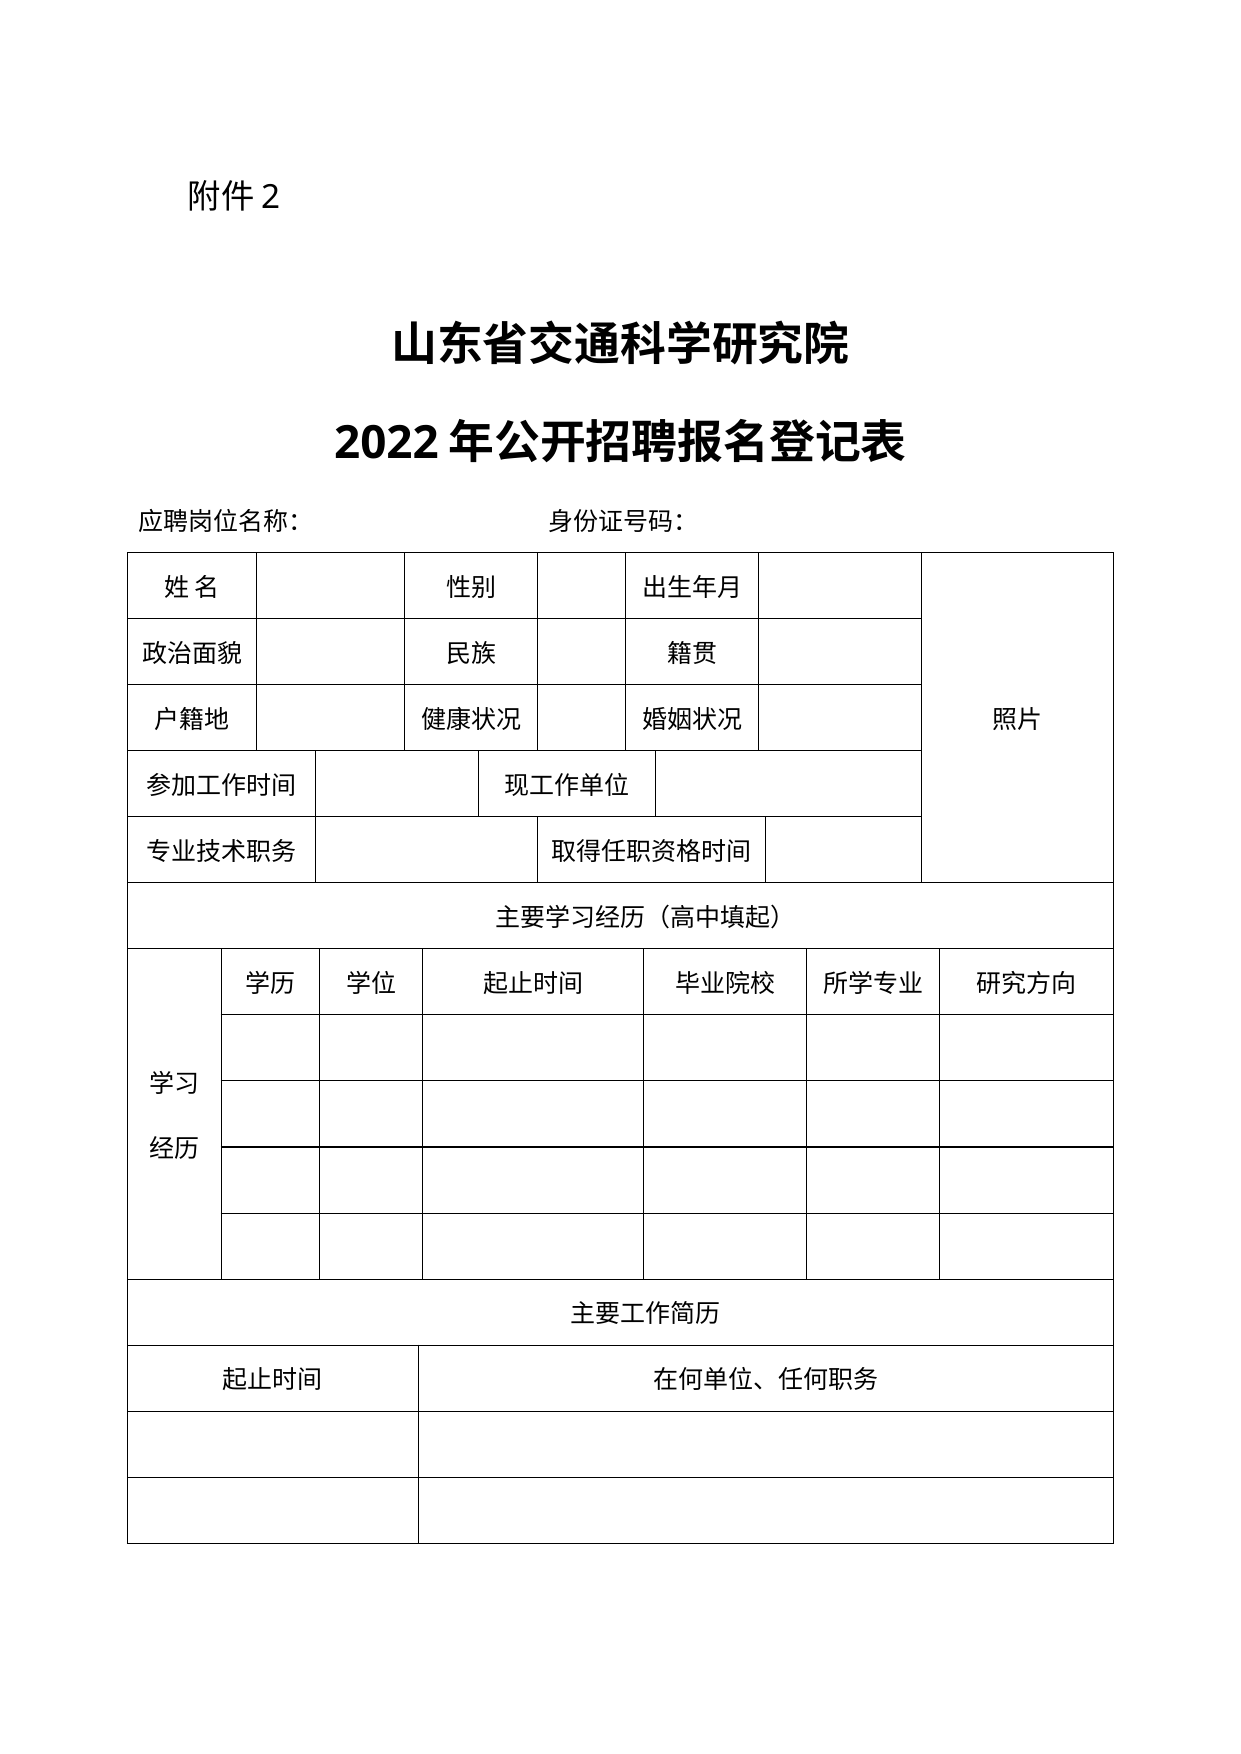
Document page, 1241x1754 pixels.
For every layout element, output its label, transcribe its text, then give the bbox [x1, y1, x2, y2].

table_cell [644, 1015, 806, 1080]
table_cell [538, 619, 625, 684]
table_cell [644, 1148, 806, 1212]
table_cell 所学专业 [807, 949, 939, 1014]
table_cell [759, 553, 921, 618]
table_cell [940, 1148, 1113, 1212]
table_cell [656, 751, 921, 816]
table_cell 专业技术职务 [128, 817, 315, 882]
table_cell 籍贯 [626, 619, 758, 684]
table_cell [316, 751, 478, 816]
table_cell [644, 1081, 806, 1146]
table_cell 性别 [405, 553, 537, 618]
text 山东省交通科学研究院 [187, 292, 1053, 389]
table_cell [320, 1214, 422, 1278]
table_cell [222, 1081, 319, 1146]
table_cell 起止时间 [423, 949, 643, 1014]
table_cell 起止时间 [128, 1346, 418, 1411]
table_cell 民族 [405, 619, 537, 684]
table_cell [128, 1412, 418, 1477]
table_header 应聘岗位名称： [127, 487, 537, 552]
table_cell [423, 1015, 643, 1080]
table_header 身份证号码： [537, 487, 921, 552]
table_cell [222, 1015, 319, 1080]
table_cell [759, 685, 921, 750]
table_cell 现工作单位 [479, 751, 655, 816]
table_cell [222, 1214, 319, 1278]
table_cell 政治面貌 [128, 619, 256, 684]
table_cell 在何单位、任何职务 [419, 1346, 1113, 1411]
table_cell 研究方向 [940, 949, 1113, 1014]
table_cell [320, 1081, 422, 1146]
table_cell [257, 685, 404, 750]
table_cell [128, 1478, 418, 1543]
table_cell [222, 1148, 319, 1212]
table_cell [807, 1148, 939, 1212]
table_cell 学历 [222, 949, 319, 1014]
table_cell [759, 619, 921, 684]
table_cell [423, 1081, 643, 1146]
table_cell [316, 817, 537, 882]
table_cell [419, 1412, 1113, 1477]
table_cell 学习经历 [128, 949, 221, 1278]
table_cell [807, 1081, 939, 1146]
table_cell 照片 [922, 553, 1113, 882]
table_cell 婚姻状况 [626, 685, 758, 750]
table_cell 出生年月 [626, 553, 758, 618]
table_cell 主要学习经历（高中填起） [128, 883, 1113, 948]
table_cell 取得任职资格时间 [538, 817, 765, 882]
table_cell 主要工作简历 [128, 1280, 1113, 1344]
table_cell [538, 553, 625, 618]
table_cell [257, 553, 404, 618]
table_cell [766, 817, 921, 882]
table_cell 学位 [320, 949, 422, 1014]
table_cell 户籍地 [128, 685, 256, 750]
table_cell [940, 1214, 1113, 1278]
table_cell [538, 685, 625, 750]
table_cell [807, 1015, 939, 1080]
table_cell [419, 1478, 1113, 1543]
table_cell [423, 1214, 643, 1278]
table_cell [807, 1214, 939, 1278]
table_cell [940, 1081, 1113, 1146]
table_cell 毕业院校 [644, 949, 806, 1014]
table_cell [320, 1148, 422, 1212]
table_cell [257, 619, 404, 684]
table_cell [320, 1015, 422, 1080]
table_cell [644, 1214, 806, 1278]
text 2022年公开招聘报名登记表 [187, 389, 1053, 487]
table_cell 姓 名 [128, 553, 256, 618]
table_cell 参加工作时间 [128, 751, 315, 816]
table_cell [423, 1148, 643, 1212]
table_cell 健康状况 [405, 685, 537, 750]
text 附件2 [187, 162, 1053, 227]
table_cell [940, 1015, 1113, 1080]
